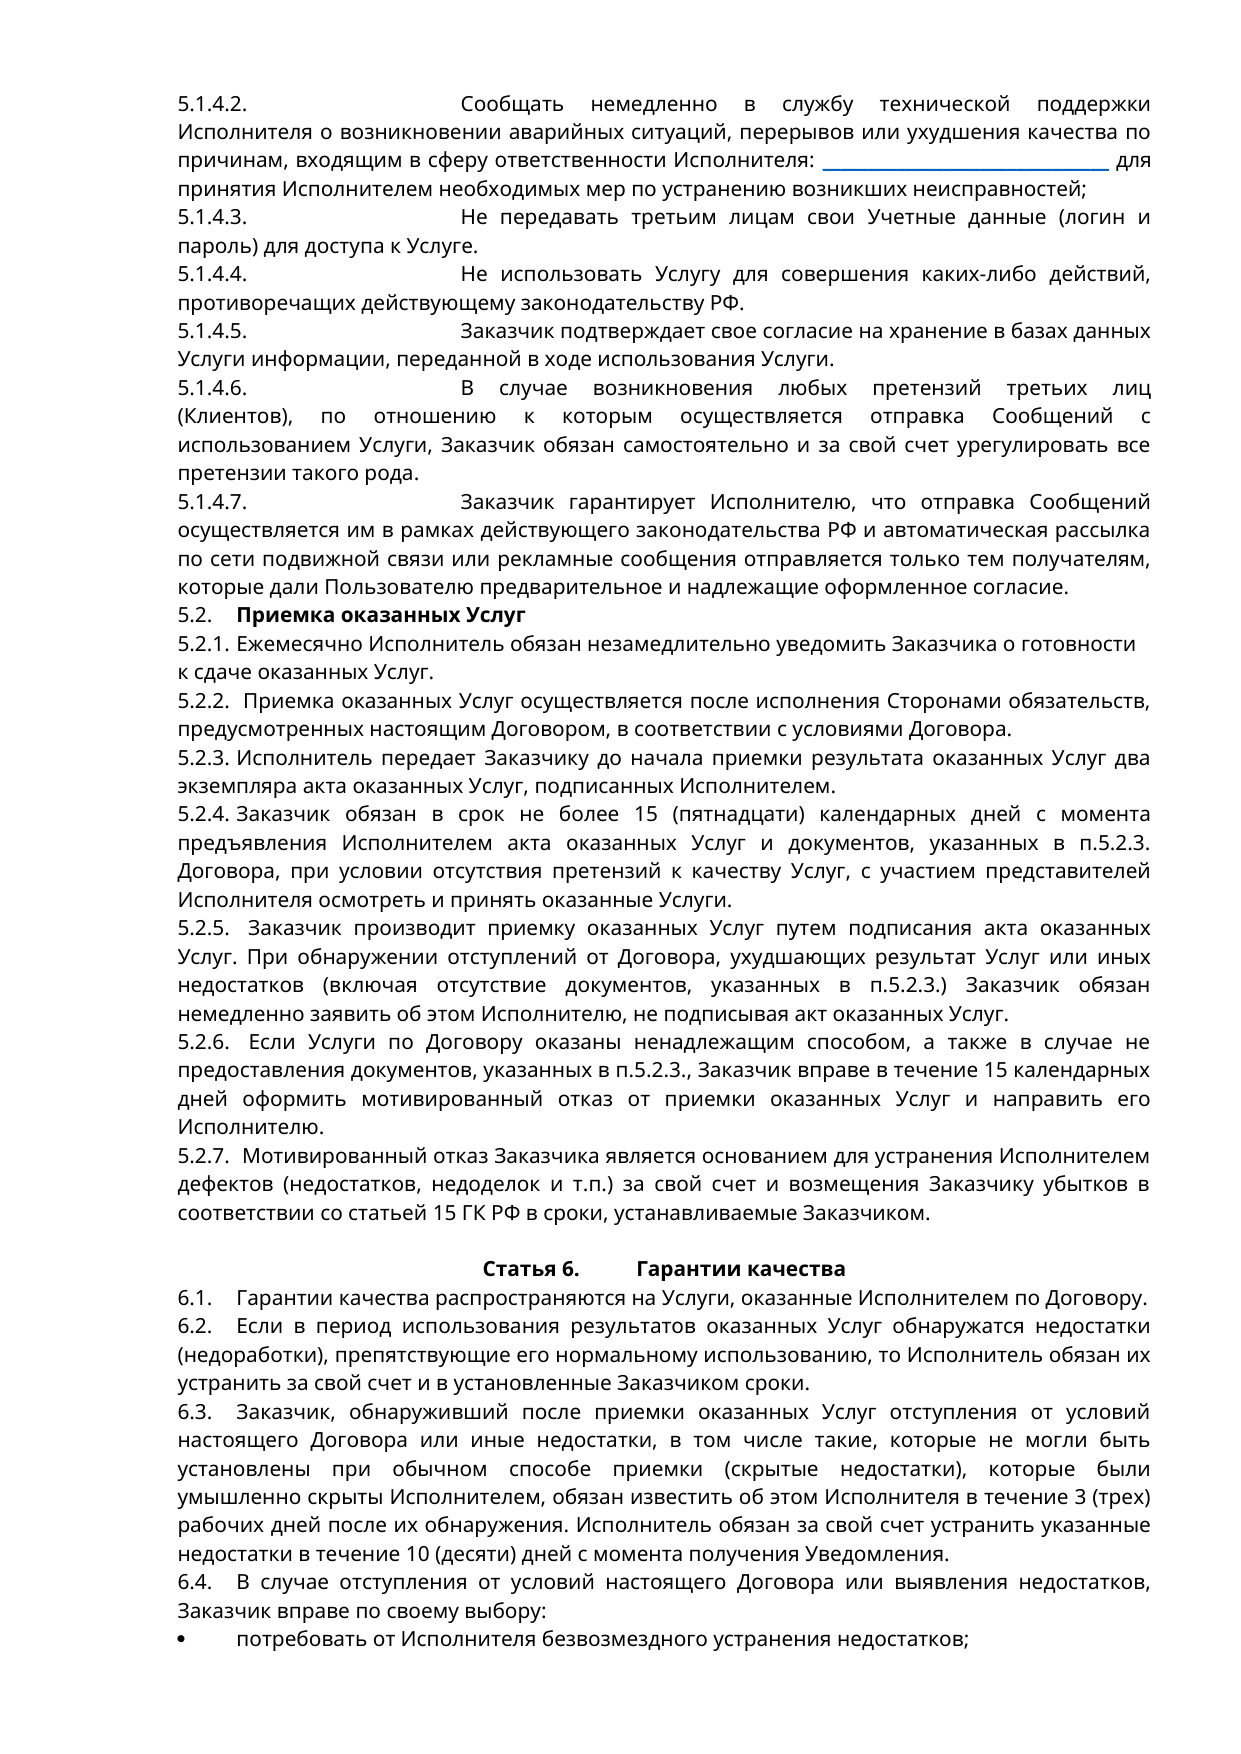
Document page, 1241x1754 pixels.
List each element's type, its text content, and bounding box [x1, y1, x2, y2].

list Мотивированный отказ Заказчика является основанием для устранения Исполнителем дефектов (недостатков, недоделок и т.п.) за свой счет и возмещения Заказчику убытков в соответствии со статьей 15 ГК РФ в сроки, устанавливаемые Заказчиком. [177, 1141, 1152, 1226]
list Заказчик гарантирует Исполнителю, что отправка Сообщений осуществляется им в рамках действующего законодательства РФ и автоматическая рассылка по сети подвижной связи или рекламные сообщения отправляется только тем получателям, которые дали Пользователю предварительное и надлежащие оформленное согласие. [177, 487, 1152, 601]
list В случае отступления от условий настоящего Договора или выявления недостатков, Заказчик вправе по своему выбору: [177, 1567, 1152, 1624]
list Не использовать Услугу для совершения каких-либо действий, противоречащих действующему законодательству РФ. [177, 259, 1152, 316]
list Если Услуги по Договору оказаны ненадлежащим способом, а также в случае не предоставления документов, указанных в п.5.2.3., Заказчик вправе в течение 15 календарных дней оформить мотивированный отказ от приемки оказанных Услуг и направить его Исполнителю. [177, 1027, 1152, 1141]
list Не передавать третьим лицам свои Учетные данные (логин и пароль) для доступа к Услуге. [177, 202, 1152, 259]
subtitle Если в период использования результатов оказанных Услуг обнаружатся недостатки (недоработки), препятствующие его нормальному использованию, то Исполнитель обязан их устранить за свой счет и в установленные Заказчиком сроки. [177, 1311, 1152, 1397]
list Заказчик производит приемку оказанных Услуг путем подписания акта оказанных Услуг. При обнаружении отступлений от Договора, ухудшающих результат Услуг или иных недостатков (включая отсутствие документов, указанных в п.5.2.3.) Заказчик обязан немедленно заявить об этом Исполнителю, не подписывая акт оказанных Услуг. [177, 913, 1152, 1027]
list Исполнитель передает Заказчику до начала приемки результата оказанных Услуг два экземпляра акта оказанных Услуг, подписанных Исполнителем. [177, 743, 1152, 799]
list Сообщать немедленно в службу технической поддержки Исполнителя о возникновении аварийных ситуаций, перерывов или ухудшения качества по причинам, входящим в сферу ответственности Исполнителя: _______________________________ для принятия Исполнителем необходимых мер по устранению возникших неисправностей; [177, 89, 1152, 202]
list Заказчик подтверждает свое согласие на хранение в базах данных Услуги информации, переданной в ходе использования Услуги. [177, 316, 1152, 373]
subtitle Гарантии качества [177, 1254, 1152, 1283]
subtitle Гарантии качества распространяются на Услуги, оказанные Исполнителем по Договору. [177, 1283, 1152, 1311]
list потребовать от Исполнителя безвозмездного устранения недостатков; [177, 1624, 1152, 1653]
list В случае возникновения любых претензий третьих лиц (Клиентов), по отношению к которым осуществляется отправка Сообщений с использованием Услуги, Заказчик обязан самостоятельно и за свой счет урегулировать все претензии такого рода. [177, 373, 1152, 487]
subtitle Заказчик, обнаруживший после приемки оказанных Услуг отступления от условий настоящего Договора или иные недостатки, в том числе такие, которые не могли быть установлены при обычном способе приемки (скрытые недостатки), которые были умышленно скрыты Исполнителем, обязан известить об этом Исполнителя в течение 3 (трех) рабочих дней после их обнаружения. Исполнитель обязан за свой счет устранить указанные недостатки в течение 10 (десяти) дней с момента получения Уведомления. [177, 1397, 1152, 1567]
list Приемка оказанных Услуг осуществляется после исполнения Сторонами обязательств, предусмотренных настоящим Договором, в соответствии с условиями Договора. [177, 686, 1152, 743]
list Ежемесячно Исполнитель обязан незамедлительно уведомить Заказчика о готовности к сдаче оказанных Услуг. [177, 629, 1152, 686]
list Приемка оказанных Услуг [177, 601, 1152, 629]
list Заказчик обязан в срок не более 15 (пятнадцати) календарных дней с момента предъявления Исполнителем акта оказанных Услуг и документов, указанных в п.5.2.3. Договора, при условии отсутствия претензий к качеству Услуг, с участием представителей Исполнителя осмотреть и принять оказанные Услуги. [177, 799, 1152, 913]
